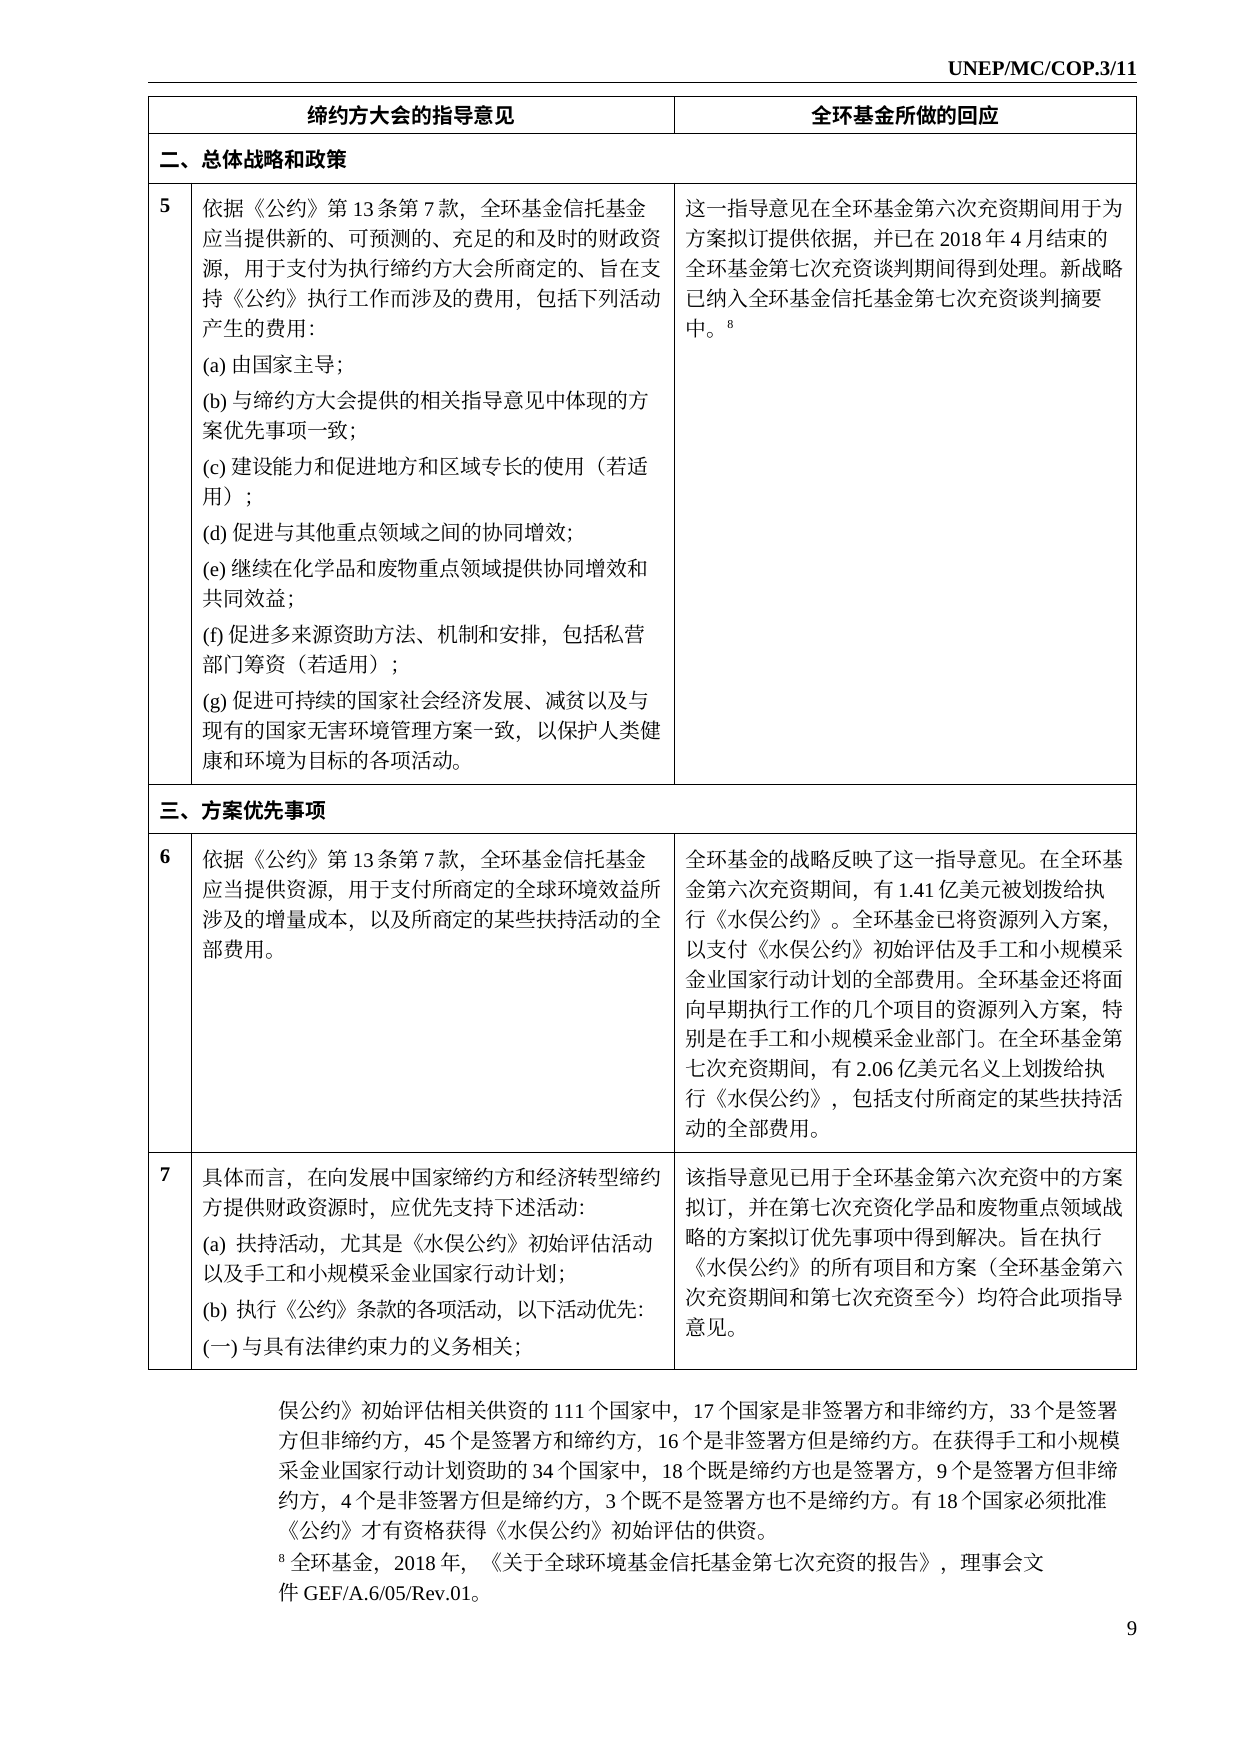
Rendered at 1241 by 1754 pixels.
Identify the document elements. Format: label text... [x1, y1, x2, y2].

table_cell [192, 1153, 674, 1369]
table_cell 这一指导意见在全环基金第六次充资期间用于为方案拟订提供依据，并已在2018年4月结束的全环基金第七次充资谈判期间得到处理。新战略已纳入全环基金信托基金第七次充资谈判摘要中。 [675, 184, 1136, 784]
table_header 缔约方大会的指导意见 [149, 97, 674, 133]
table_header 全环基金所做的回应 [675, 97, 1136, 133]
table_cell 三、方案优先事项 [149, 785, 1136, 833]
table_cell 全环基金的战略反映了这一指导意见。在全环基金第六次充资期间，有1.41亿美元被划拨给执行《水俣公约》。全环基金已将资源列入方案，以支付《水俣公约》初始评估及手工和小规模采金业国家行动计划的全部费用。全环基金还将面向早期执行工作的几个项目的资源列入方案，特别是在手工和小规模采金业部门。在全环基金第七次充资期间，有2.06亿美元名义上划拨给执行《水俣公约》，包括支付所商定的某些扶持活动的全部费用。 [675, 834, 1136, 1152]
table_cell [675, 1153, 1136, 1369]
table_cell 依据《公约》第13条第7款，全环基金信托基金应当提供资源，用于支付所商定的全球环境效益所涉及的增量成本，以及所商定的某些扶持活动的全部费用。 [192, 834, 674, 1152]
table_cell 依据《公约》第13条第7款，全环基金信托基金应当提供新的、可预测的、充足的和及时的财政资源，用于支付为执行缔约方大会所商定的、旨在支持《公约》执行工作而涉及的费用，包括下列活动产生的费用： (a) 由国家主导； (b) 与缔约方大会提供的相关指导意见中体现的方案优先事项一致； (c) 建设能力和促进地方和区域专长的使用（若适用）； (d) 促进与其他重点领域之间的协同增效； (e) 继续在化学品和废物重点领域提供协同增效和共同效益； (f) 促进多来源资助方法、机制和安排，包括私营部门筹资（若适用）； (g) 促进可持续的国家社会经济发展、减贫以及与现有的国家无害环境管理方案一致，以保护人类健康和环境为目标的各项活动。 [192, 184, 674, 784]
table_cell 6 [149, 834, 191, 1152]
table_cell 7 [149, 1153, 191, 1369]
table_cell 5 [149, 184, 191, 784]
table_cell 二、总体战略和政策 [149, 134, 1136, 182]
